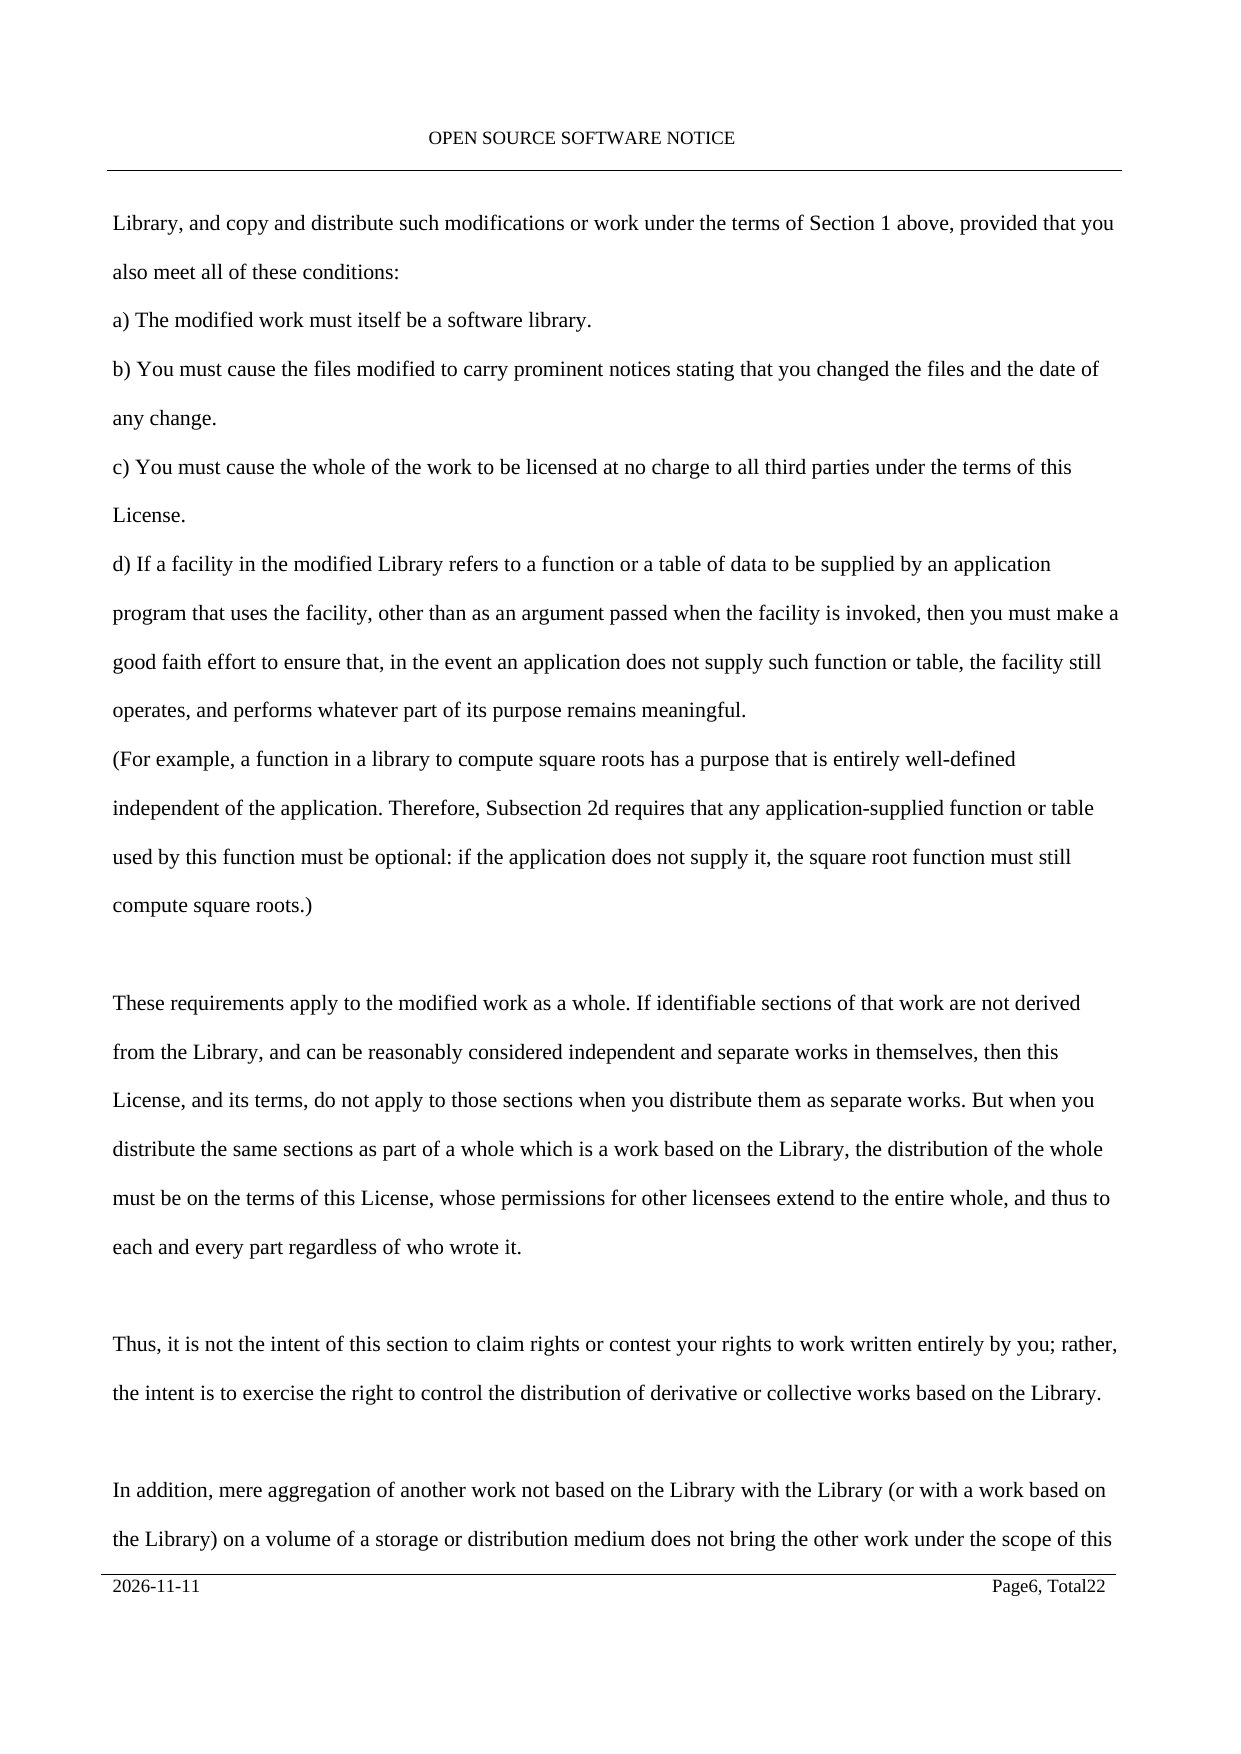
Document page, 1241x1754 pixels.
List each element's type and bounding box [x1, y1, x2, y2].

text [112, 206, 1128, 1555]
